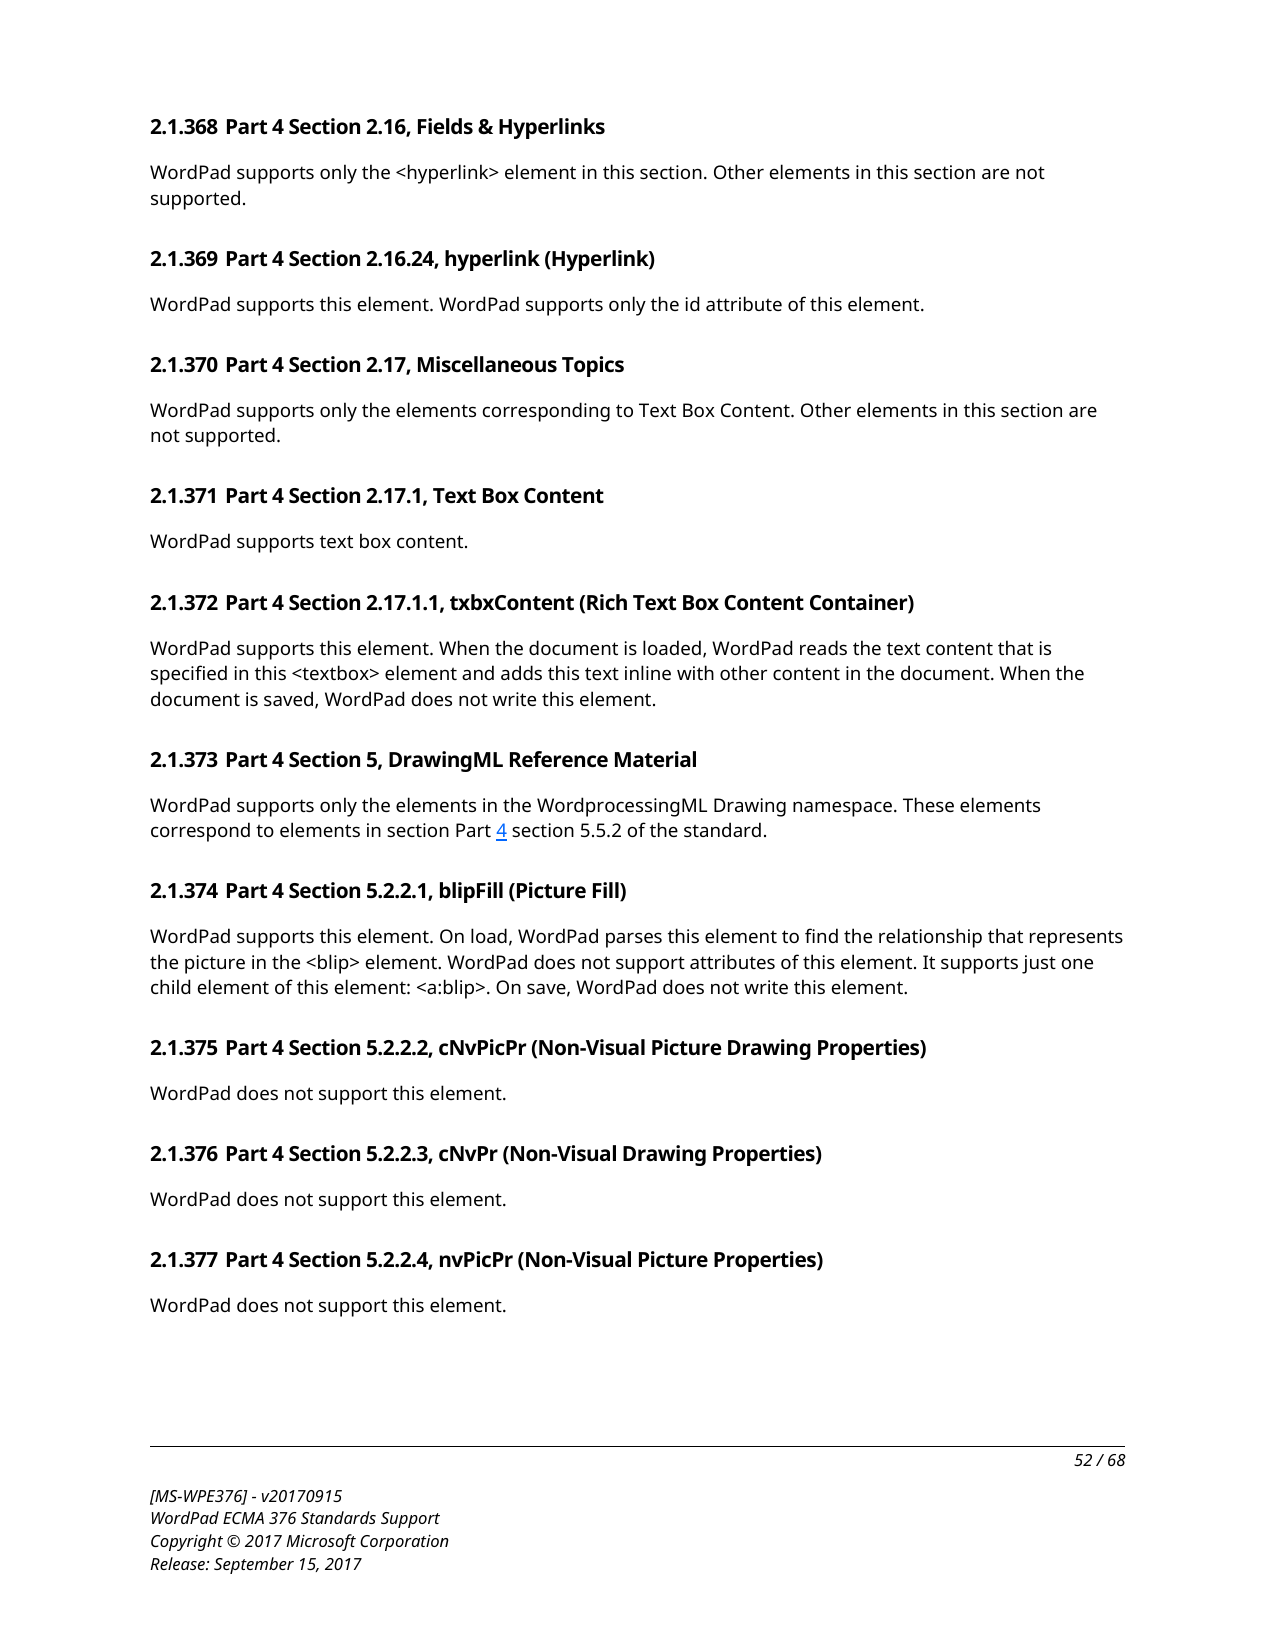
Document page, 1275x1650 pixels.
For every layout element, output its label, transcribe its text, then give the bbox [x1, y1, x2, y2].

text WordPad supports this element. On load, WordPad parses this element to find the relationship that represents the picture in the <blip> element. WordPad does not support attributes of this element. It supports just one child element of this element: <a:blip>. On save, WordPad does not write this element. [150, 923, 1125, 1000]
text WordPad supports only the <hyperlink> element in this section. Other elements in this section are not supported. [150, 160, 1125, 211]
text WordPad supports only the elements in the WordprocessingML Drawing namespace. These elements correspond to elements in section Part 4 section 5.5.2 of the standard. [150, 792, 1125, 843]
subtitle Part 4 Section 5.2.2.3, cNvPr (Non-Visual Drawing Properties) [150, 1139, 1125, 1168]
text WordPad supports this element. When the document is loaded, WordPad reads the text content that is specified in this <textbox> element and adds this text inline with other content in the document. When the document is saved, WordPad does not write this element. [150, 635, 1125, 711]
subtitle Part 4 Section 5, DrawingML Reference Material [150, 745, 1125, 773]
subtitle Part 4 Section 2.17.1.1, txbxContent (Rich Text Box Content Container) [150, 588, 1125, 616]
subtitle Part 4 Section 2.16.24, hyperlink (Hyperlink) [150, 244, 1125, 272]
text WordPad does not support this element. [150, 1187, 1125, 1212]
text WordPad supports text box content. [150, 529, 1125, 554]
subtitle Part 4 Section 2.17, Miscellaneous Topics [150, 350, 1125, 378]
text WordPad supports this element. WordPad supports only the id attribute of this element. [150, 291, 1125, 317]
subtitle Part 4 Section 2.16, Fields & Hyperlinks [150, 112, 1125, 141]
subtitle Part 4 Section 2.17.1, Text Box Content [150, 482, 1125, 510]
subtitle Part 4 Section 5.2.2.2, cNvPicPr (Non-Visual Picture Drawing Properties) [150, 1033, 1125, 1062]
subtitle Part 4 Section 5.2.2.4, nvPicPr (Non-Visual Picture Properties) [150, 1246, 1125, 1274]
text WordPad supports only the elements corresponding to Text Box Content. Other elements in this section are not supported. [150, 397, 1125, 448]
subtitle Part 4 Section 5.2.2.1, blipFill (Picture Fill) [150, 876, 1125, 905]
text WordPad does not support this element. [150, 1081, 1125, 1106]
text WordPad does not support this element. [150, 1293, 1125, 1318]
